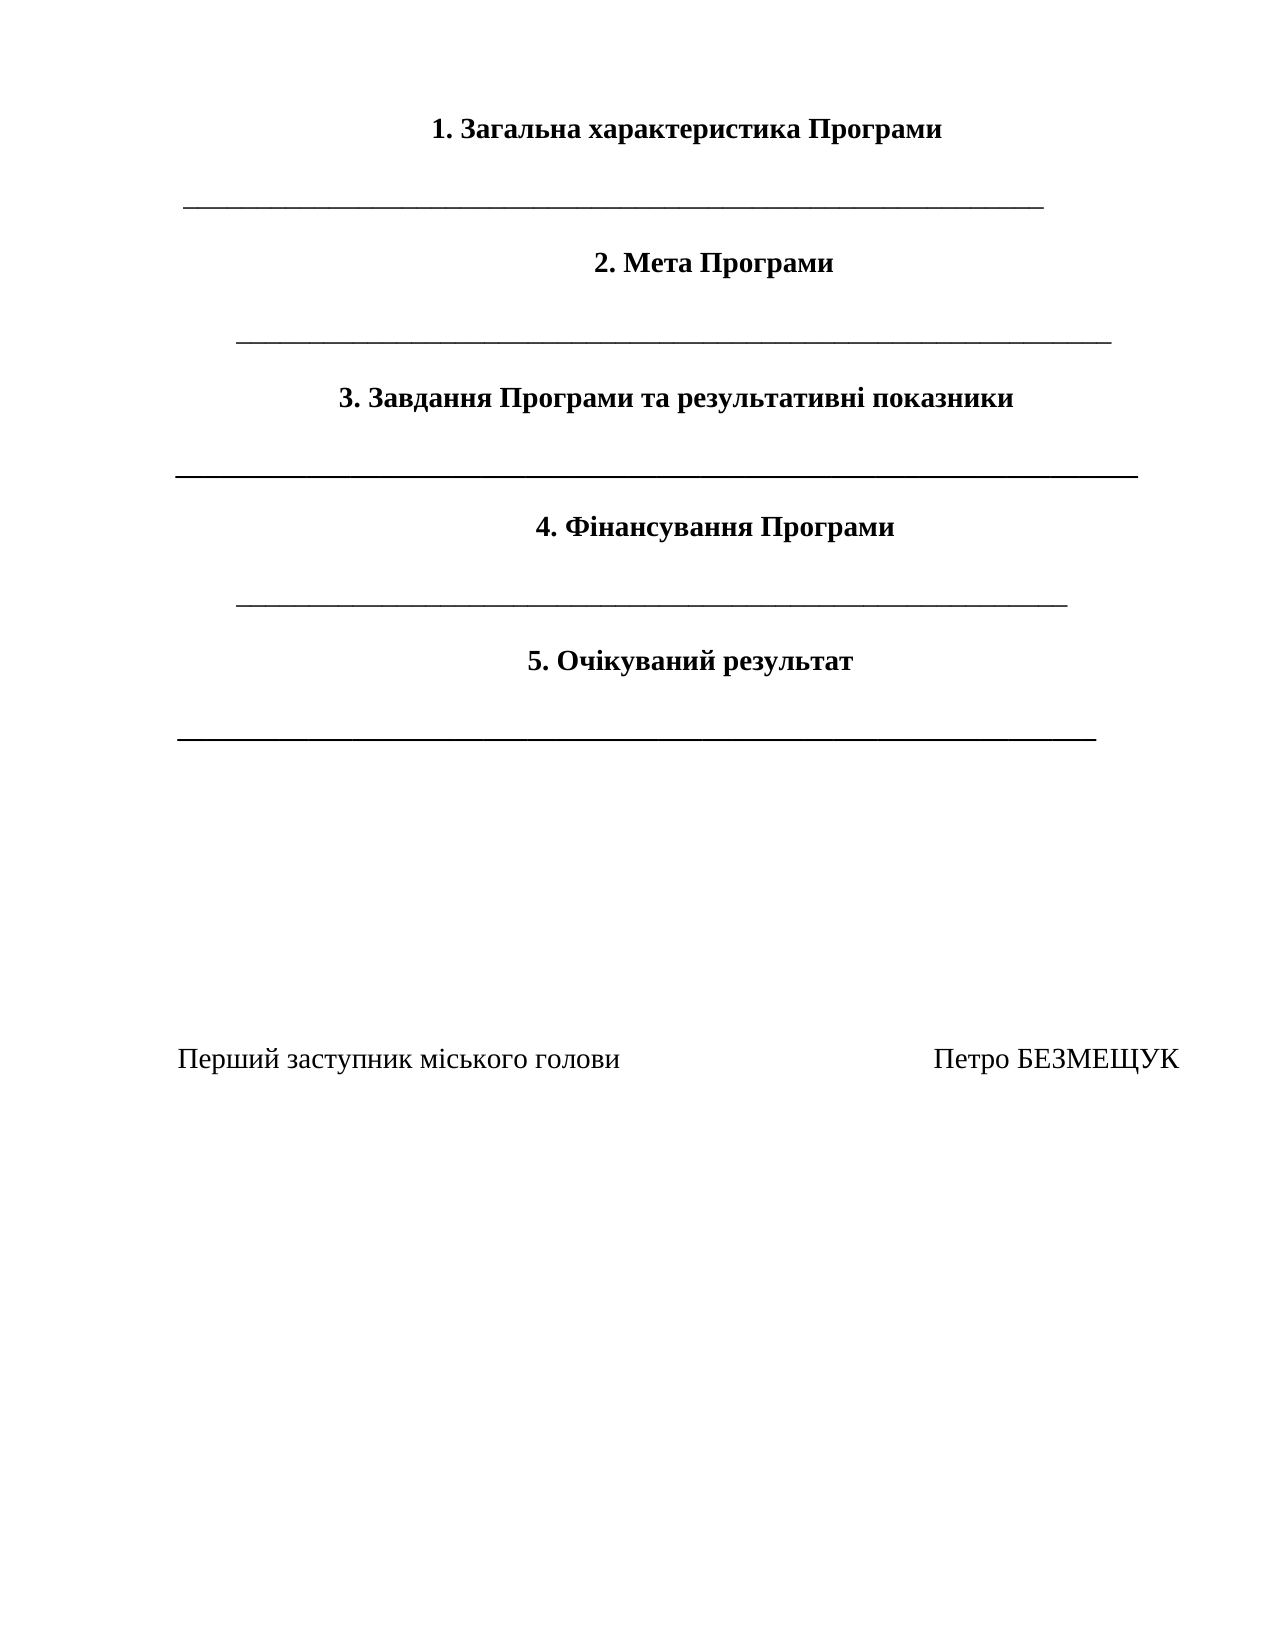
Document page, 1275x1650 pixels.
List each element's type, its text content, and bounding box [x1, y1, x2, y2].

text ____________________________________________________________ [177, 313, 1196, 346]
text 5. Очікуваний результат [177, 643, 1196, 677]
text _______________________________________________________________ [177, 710, 1196, 744]
text Перший заступник міського голови Петро БЕЗМЕЩУК [177, 1041, 1196, 1074]
text __________________________________________________________________ [177, 447, 1196, 480]
text 1. Загальна характеристика Програми [177, 111, 1196, 145]
text 4. Фінансування Програми [215, 509, 1196, 543]
text _________________________________________________________ [177, 576, 1196, 610]
text 2. Мета Програми [177, 246, 1196, 279]
text ___________________________________________________________ [183, 178, 1190, 212]
text 3. Завдання Програми та результативні показники [215, 380, 1196, 413]
